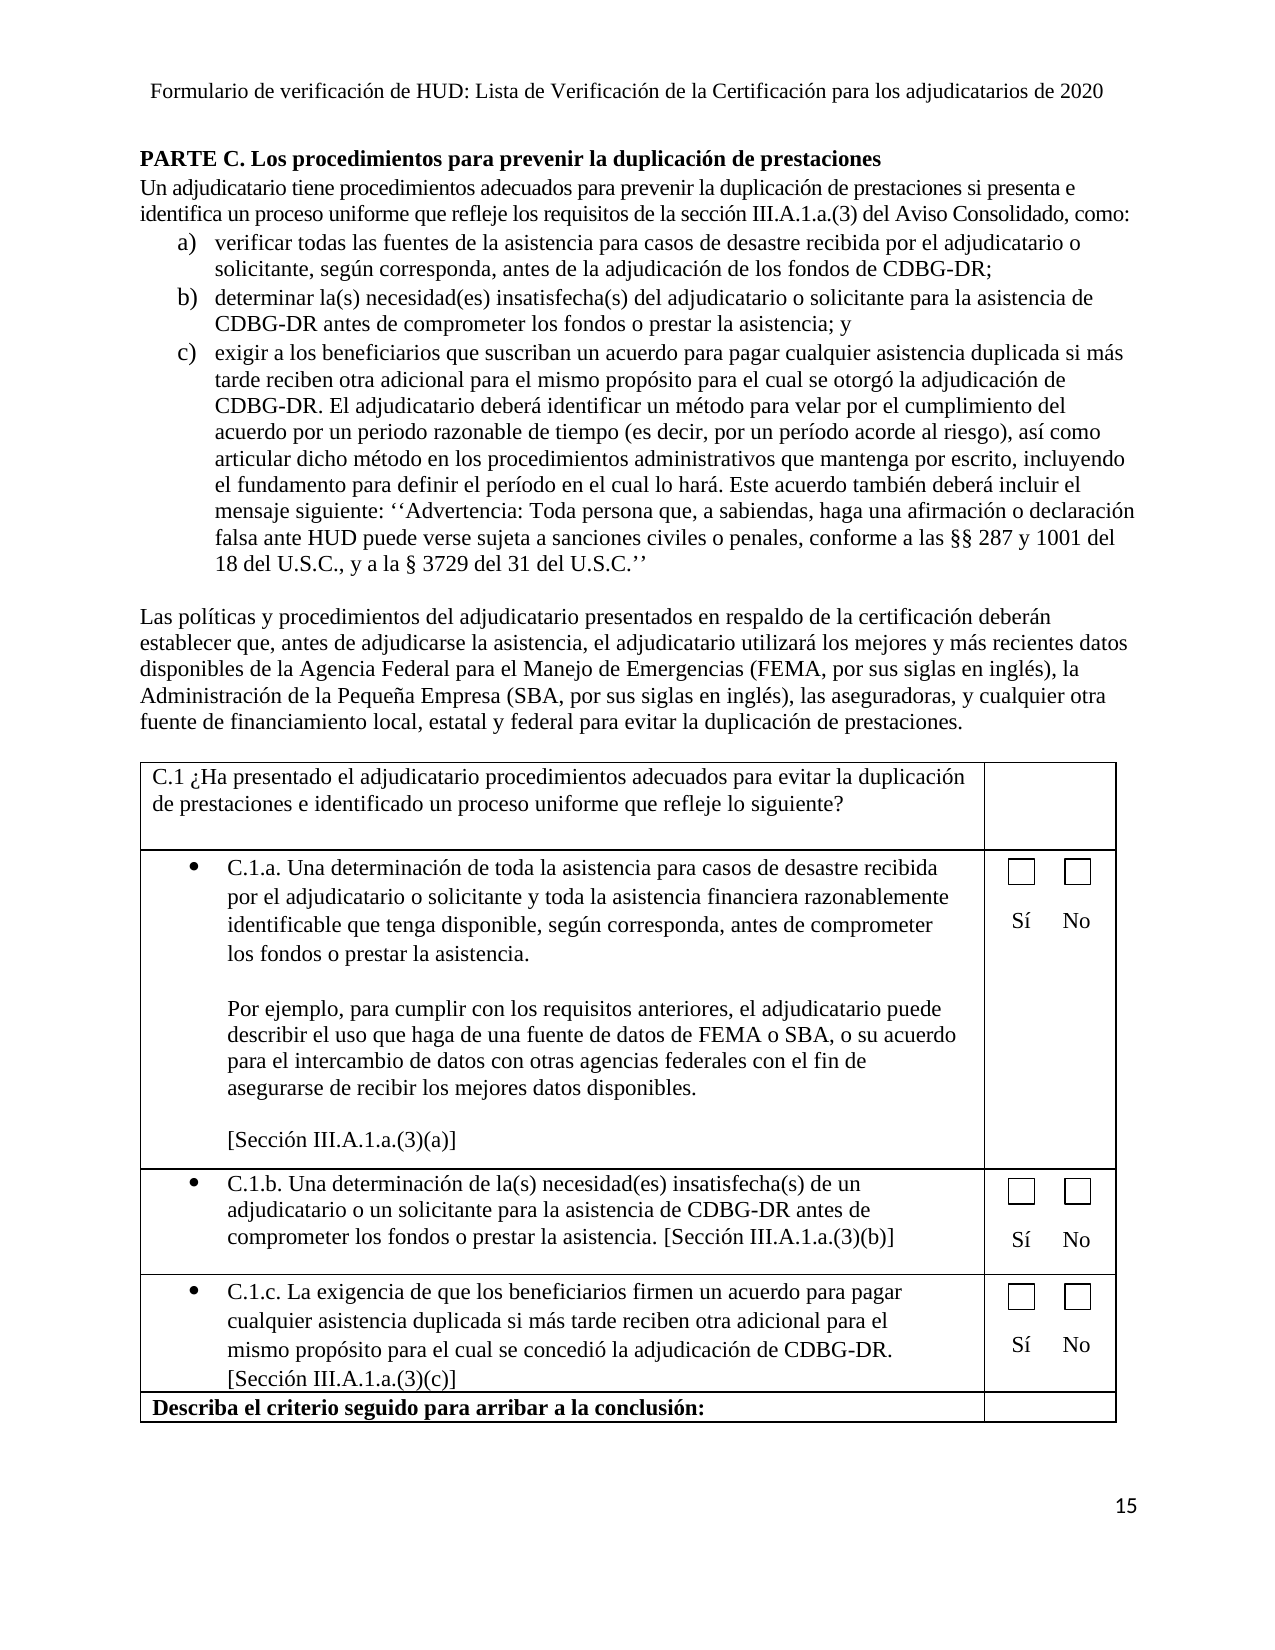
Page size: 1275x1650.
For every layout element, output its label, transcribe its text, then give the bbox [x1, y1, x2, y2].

table_cell No [1053, 1275, 1115, 1391]
subtitle PARTE C. Los procedimientos para prevenir la duplicación de prestaciones [139, 145, 1137, 172]
table_cell C.1.c. La exigencia de que los beneficiarios firmen un acuerdo para pagar cualquier asistencia duplicada si más tarde reciben otra adicional para el mismo propósito para el cual se concedió la adjudicación de CDBG-DR. [Sección III.A.1.a.(3)(c)] [141, 1275, 984, 1391]
table_cell C.1.a. Una determinación de toda la asistencia para casos de desastre recibida por el adjudicatario o solicitante y toda la asistencia financiera razonablemente identificable que tenga disponible, según corresponda, antes de comprometer los fondos o prestar la asistencia. Por ejemplo, para cumplir con los requisitos anteriores, el adjudicatario puede describir el uso que haga de una fuente de datos de FEMA o SBA, o su acuerdo para el intercambio de datos con otras agencias federales con el fin de asegurarse de recibir los mejores datos disponibles. [Sección III.A.1.a.(3)(a)] [141, 851, 984, 1168]
list exigir a los beneficiarios que suscriban un acuerdo para pagar cualquier asistencia duplicada si más tarde reciben otra adicional para el mismo propósito para el cual se otorgó la adjudicación de CDBG-DR. El adjudicatario deberá identificar un método para velar por el cumplimiento del acuerdo por un periodo razonable de tiempo (es decir, por un período acorde al riesgo), así como articular dicho método en los procedimientos administrativos que mantenga por escrito, incluyendo el fundamento para definir el período en el cual lo hará. Este acuerdo también deberá incluir el mensaje siguiente: ‘‘Advertencia: Toda persona que, a sabiendas, haga una afirmación o declaración falsa ante HUD puede verse sujeta a sanciones civiles o penales, conforme a las §§ 287 y 1001 del 18 del U.S.C., y a la § 3729 del 31 del U.S.C.’’ [177, 337, 1137, 576]
table_cell C.1.b. Una determinación de la(s) necesidad(es) insatisfecha(s) de un adjudicatario o un solicitante para la asistencia de CDBG-DR antes de comprometer los fondos o prestar la asistencia. [Sección III.A.1.a.(3)(b)] [141, 1170, 984, 1274]
table_cell Describa el criterio seguido para arribar a la conclusión: [141, 1393, 984, 1421]
table_cell No [1053, 851, 1115, 1168]
table_cell Sí [985, 851, 1053, 1168]
table_cell Sí [985, 1275, 1053, 1391]
table_cell No [1053, 1170, 1115, 1274]
text Las políticas y procedimientos del adjudicatario presentados en respaldo de la certificación deberán establecer que, antes de adjudicarse la asistencia, el adjudicatario utilizará los mejores y más recientes datos disponibles de la Agencia Federal para el Manejo de Emergencias (FEMA, por sus siglas en inglés), la Administración de la Pequeña Empresa (SBA, por sus siglas en inglés), las aseguradoras, y cualquier otra fuente de financiamiento local, estatal y federal para evitar la duplicación de prestaciones. [139, 603, 1137, 734]
table_cell Sí [985, 1170, 1053, 1274]
list verificar todas las fuentes de la asistencia para casos de desastre recibida por el adjudicatario o solicitante, según corresponda, antes de la adjudicación de los fondos de CDBG-DR; [177, 227, 1137, 282]
table_header [985, 763, 1115, 849]
table_header C.1 ¿Ha presentado el adjudicatario procedimientos adecuados para evitar la duplicación de prestaciones e identificado un proceso uniforme que refleje lo siguiente? [141, 763, 984, 849]
list determinar la(s) necesidad(es) insatisfecha(s) del adjudicatario o solicitante para la asistencia de CDBG-DR antes de comprometer los fondos o prestar la asistencia; y [177, 282, 1137, 337]
text Un adjudicatario tiene procedimientos adecuados para prevenir la duplicación de prestaciones si presenta e identifica un proceso uniforme que refleje los requisitos de la sección III.A.1.a.(3) del Aviso Consolidado, como: [139, 174, 1137, 227]
table_cell [985, 1393, 1115, 1421]
